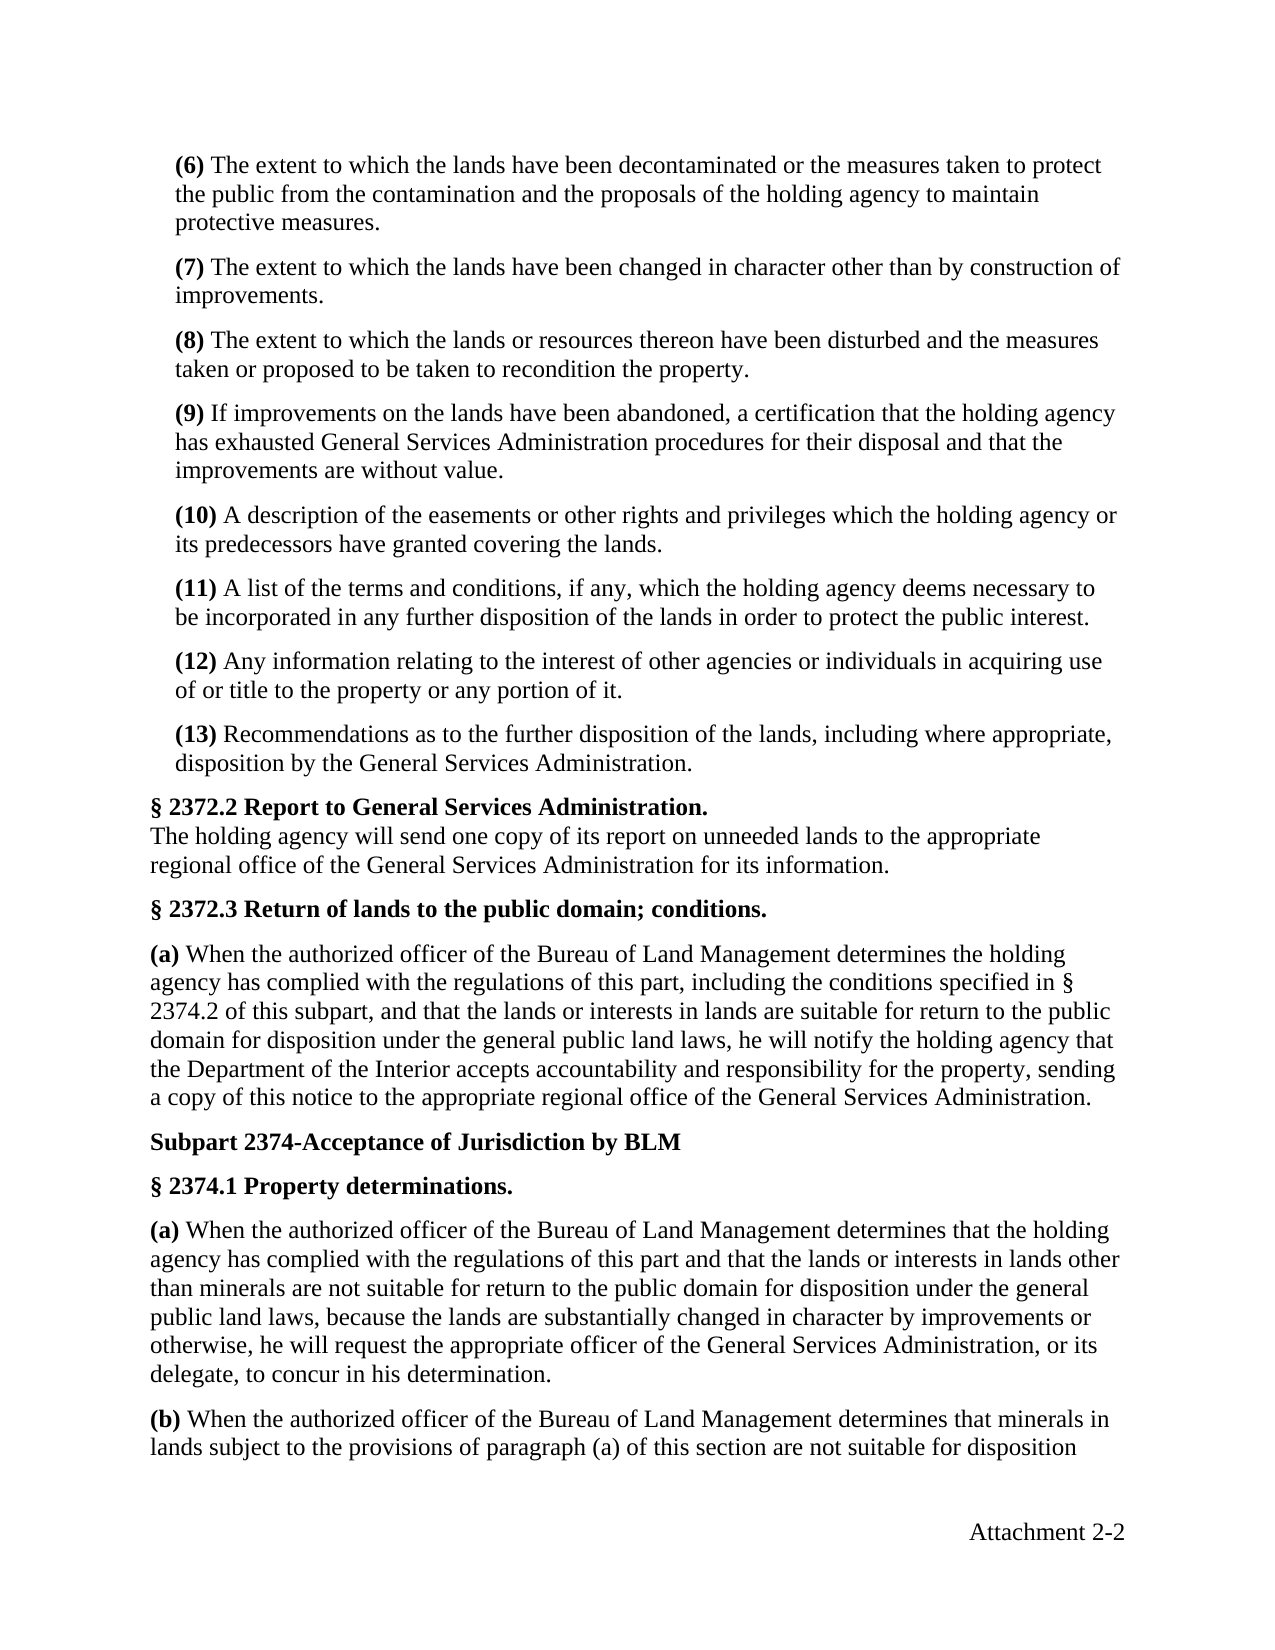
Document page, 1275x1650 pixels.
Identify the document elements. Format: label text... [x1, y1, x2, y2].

text § 2374.1 Property determinations. [150, 1171, 1125, 1200]
text (11) A list of the terms and conditions, if any, which the holding agency deems necessary to be incorporated in any further disposition of the lands in order to protect the public interest. [175, 573, 1125, 631]
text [150, 1404, 1125, 1461]
text (7) The extent to which the lands have been changed in character other than by construction of improvements. [175, 252, 1125, 309]
text (9) If improvements on the lands have been abandoned, a certification that the holding agency has exhausted General Services Administration procedures for their disposal and that the improvements are without value. [175, 398, 1125, 484]
text (10) A description of the easements or other rights and privileges which the holding agency or its predecessors have granted covering the lands. [175, 500, 1125, 557]
text (12) Any information relating to the interest of other agencies or individuals in acquiring use of or title to the property or any portion of it. [175, 646, 1125, 704]
text (a) When the authorized officer of the Bureau of Land Management determines that the holding agency has complied with the regulations of this part and that the lands or interests in lands other than minerals are not suitable for return to the public domain for disposition under the general public land laws, because the lands are substantially changed in character by improvements or otherwise, he will request the appropriate officer of the General Services Administration, or its delegate, to concur in his determination. [150, 1216, 1125, 1388]
text § 2372.2 Report to General Services Administration. [150, 792, 1125, 821]
text (8) The extent to which the lands or resources thereon have been disturbed and the measures taken or proposed to be taken to recondition the property. [175, 325, 1125, 382]
text (a) When the authorized officer of the Bureau of Land Management determines the holding agency has complied with the regulations of this part, including the conditions specified in § 2374.2 of this subpart, and that the lands or interests in lands are suitable for return to the public domain for disposition under the general public land laws, he will notify the holding agency that the Department of the Interior accepts accountability and responsibility for the property, sending a copy of this notice to the appropriate regional office of the General Services Administration. [150, 939, 1125, 1111]
text (6) The extent to which the lands have been decontaminated or the measures taken to protect the public from the contamination and the proposals of the holding agency to maintain protective measures. [175, 150, 1125, 236]
text (13) Recommendations as to the further disposition of the lands, including where appropriate, disposition by the General Services Administration. [175, 719, 1125, 777]
text Subpart 2374-Acceptance of Jurisdiction by BLM [150, 1127, 1125, 1156]
text The holding agency will send one copy of its report on unneeded lands to the appropriate regional office of the General Services Administration for its information. [150, 821, 1125, 879]
text § 2372.3 Return of lands to the public domain; conditions. [150, 894, 1125, 923]
